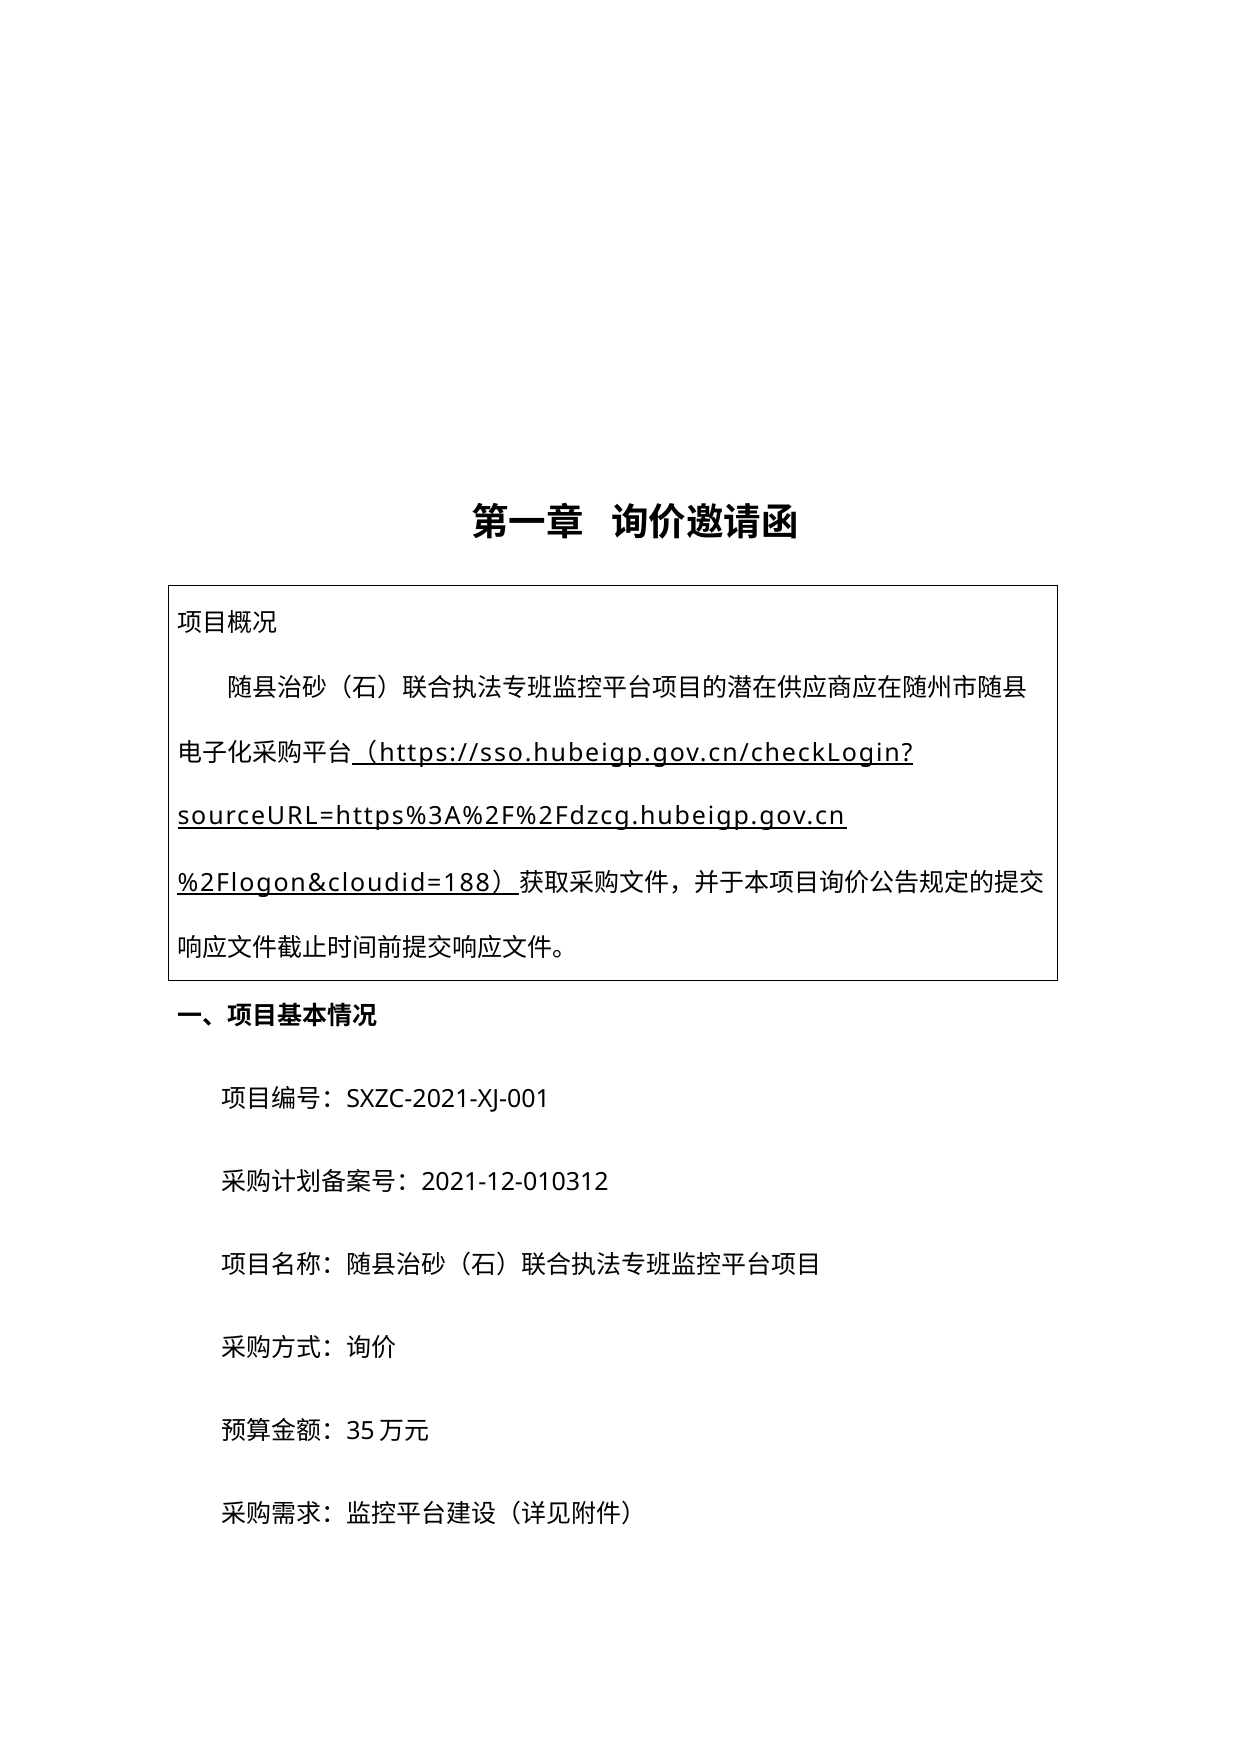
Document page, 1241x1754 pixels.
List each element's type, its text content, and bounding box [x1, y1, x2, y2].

list 询价邀请函 [177, 487, 1092, 552]
text 项目名称：随县治砂（石）联合执法专班监控平台项目 [177, 1230, 1092, 1295]
text 一、项目基本情况 [177, 981, 1049, 1046]
text 预算金额：35万元 [177, 1396, 1092, 1461]
text 项目编号：SXZC-2021-XJ-001 [177, 1064, 1092, 1129]
text 项目概况 [169, 586, 1057, 649]
text 随县治砂（石）联合执法专班监控平台项目的潜在供应商应在随州市随县电子化采购平台（https://sso.hubeigp.gov.cn/checkLogin?sourceURL=https%3A%2F%2Fdzcg.hubeigp.gov.cn%2Flogon&cloudid=188）获取采购文件，并于本项目询价公告规定的提交响应文件截止时间前提交响应文件。 [169, 649, 1057, 980]
text 采购计划备案号：2021-12-010312 [177, 1147, 1092, 1212]
text 采购需求：监控平台建设（详见附件） [177, 1479, 1092, 1544]
text 采购方式：询价 [177, 1313, 1092, 1378]
